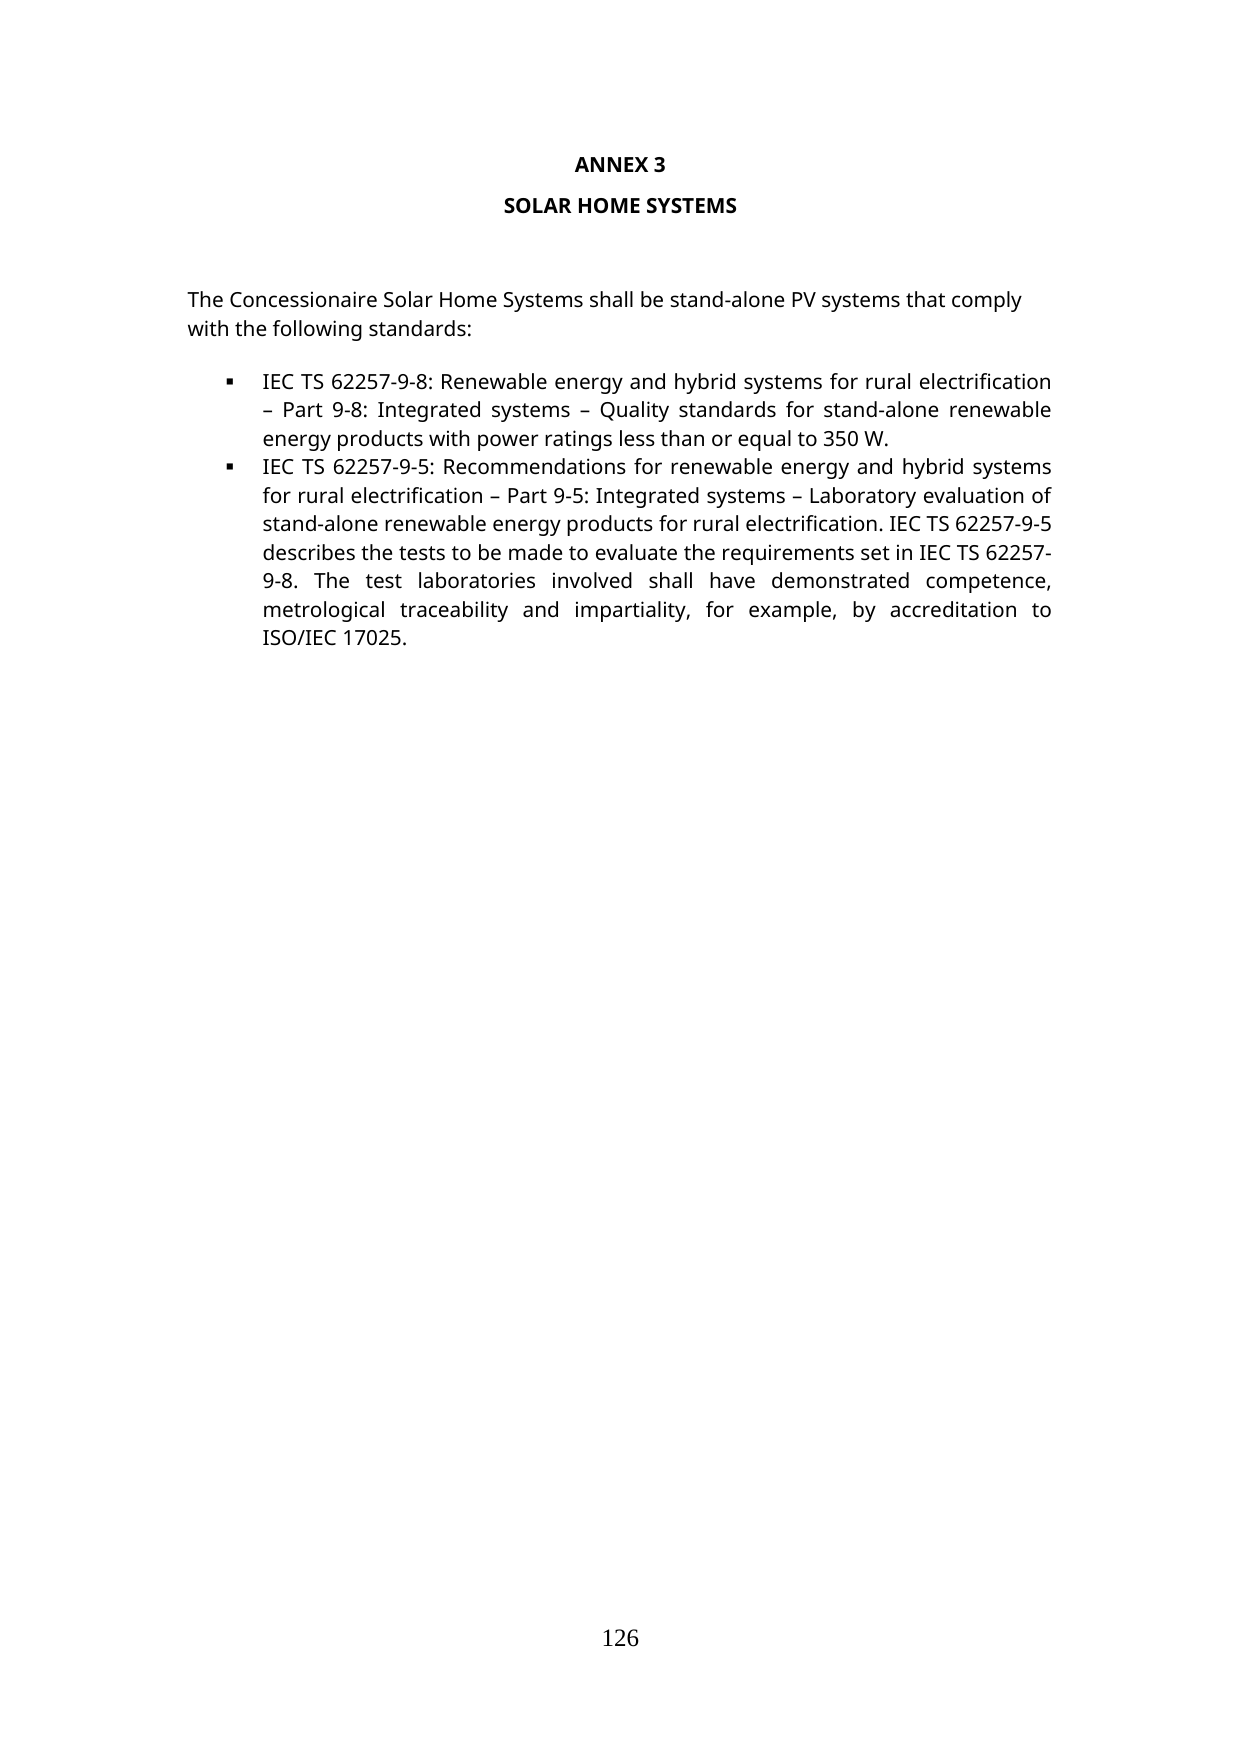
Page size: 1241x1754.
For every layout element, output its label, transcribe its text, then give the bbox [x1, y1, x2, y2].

list IEC TS 62257-9-8: Renewable energy and hybrid systems for rural electrification – Part 9-8: Integrated systems – Quality standards for stand-alone renewable energy products with power ratings less than or equal to 350 W. [225, 367, 1053, 452]
text ANNEX 3 [187, 150, 1053, 178]
list IEC TS 62257-9-5: Recommendations for renewable energy and hybrid systems for rural electrification – Part 9-5: Integrated systems – Laboratory evaluation of stand-alone renewable energy products for rural electrification. IEC TS 62257-9-5 describes the tests to be made to evaluate the requirements set in IEC TS 62257-9-8. The test laboratories involved shall have demonstrated competence, metrological traceability and impartiality, for example, by accreditation to ISO/IEC 17025. [225, 452, 1053, 652]
text The Concessionaire Solar Home Systems shall be stand-alone PV systems that comply with the following standards: [187, 285, 1053, 342]
text SOLAR HOME SYSTEMS [187, 191, 1053, 219]
